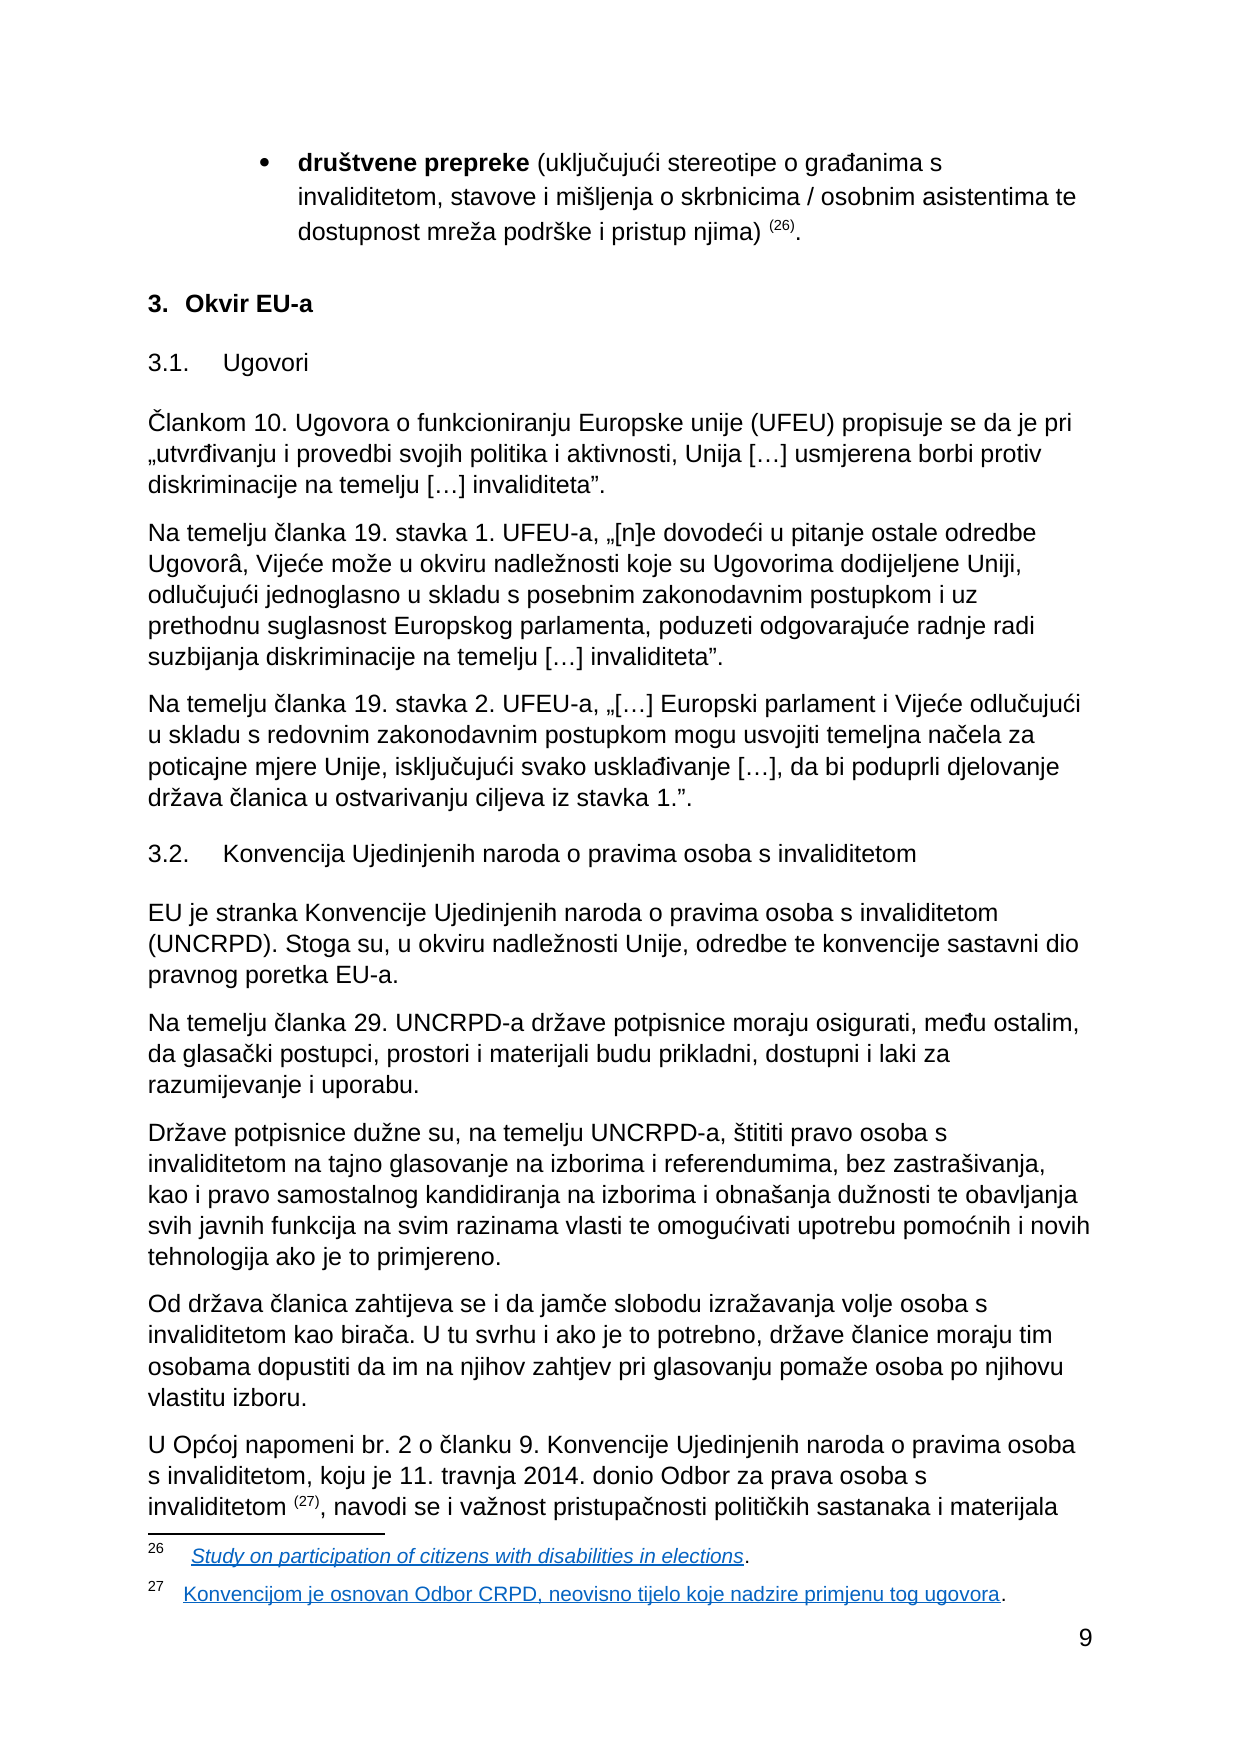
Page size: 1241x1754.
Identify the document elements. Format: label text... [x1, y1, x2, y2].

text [148, 1430, 1092, 1521]
subtitle Okvir EU-a [148, 289, 1092, 317]
text EU je stranka Konvencije Ujedinjenih naroda o pravima osoba s invaliditetom (UNCRPD). Stoga su, u okviru nadležnosti Unije, odredbe te konvencije sastavni dio pravnog poretka EU-a. [148, 898, 1092, 989]
text Države potpisnice dužne su, na temelju UNCRPD-a, štititi pravo osoba s invaliditetom na tajno glasovanje na izborima i referendumima, bez zastrašivanja, kao i pravo samostalnog kandidiranja na izborima i obnašanja dužnosti te obavljanja svih javnih funkcija na svim razinama vlasti te omogućivati upotrebu pomoćnih i novih tehnologija ako je to primjereno. [148, 1118, 1092, 1271]
subtitle Konvencija Ujedinjenih naroda o pravima osoba s invaliditetom [148, 838, 1092, 867]
text Na temelju članka 19. stavka 1. UFEU-a, „[n]e dovodeći u pitanje ostale odredbe Ugovorâ, Vijeće može u okviru nadležnosti koje su Ugovorima dodijeljene Uniji, odlučujući jednoglasno u skladu s posebnim zakonodavnim postupkom i uz prethodnu suglasnost Europskog parlamenta, poduzeti odgovarajuće radnje radi suzbijanja diskriminacije na temelju […] invaliditeta”. [148, 517, 1092, 670]
text Člankom 10. Ugovora o funkcioniranju Europske unije (UFEU) propisuje se da je pri „utvrđivanju i provedbi svojih politika i aktivnosti, Unija […] usmjerena borbi protiv diskriminacije na temelju […] invaliditeta”. [148, 408, 1092, 498]
list društvene prepreke (uključujući stereotipe o građanima s invaliditetom, stavove i mišljenja o skrbnicima / osobnim asistentima te dostupnost mreža podrške i pristup njima) (). [260, 148, 1092, 246]
text Od država članica zahtijeva se i da jamče slobodu izražavanja volje osoba s invaliditetom kao birača. U tu svrhu i ako je to potrebno, države članice moraju tim osobama dopustiti da im na njihov zahtjev pri glasovanju pomaže osoba po njihovu vlastitu izboru. [148, 1289, 1092, 1411]
text Na temelju članka 29. UNCRPD-a države potpisnice moraju osigurati, među ostalim, da glasački postupci, prostori i materijali budu prikladni, dostupni i laki za razumijevanje i uporabu. [148, 1008, 1092, 1099]
text Na temelju članka 19. stavka 2. UFEU-a, „[…] Europski parlament i Vijeće odlučujući u skladu s redovnim zakonodavnim postupkom mogu usvojiti temeljna načela za poticajne mjere Unije, isključujući svako usklađivanje […], da bi poduprli djelovanje država članica u ostvarivanju ciljeva iz stavka 1.”. [148, 689, 1092, 811]
subtitle Ugovori [148, 348, 1092, 377]
